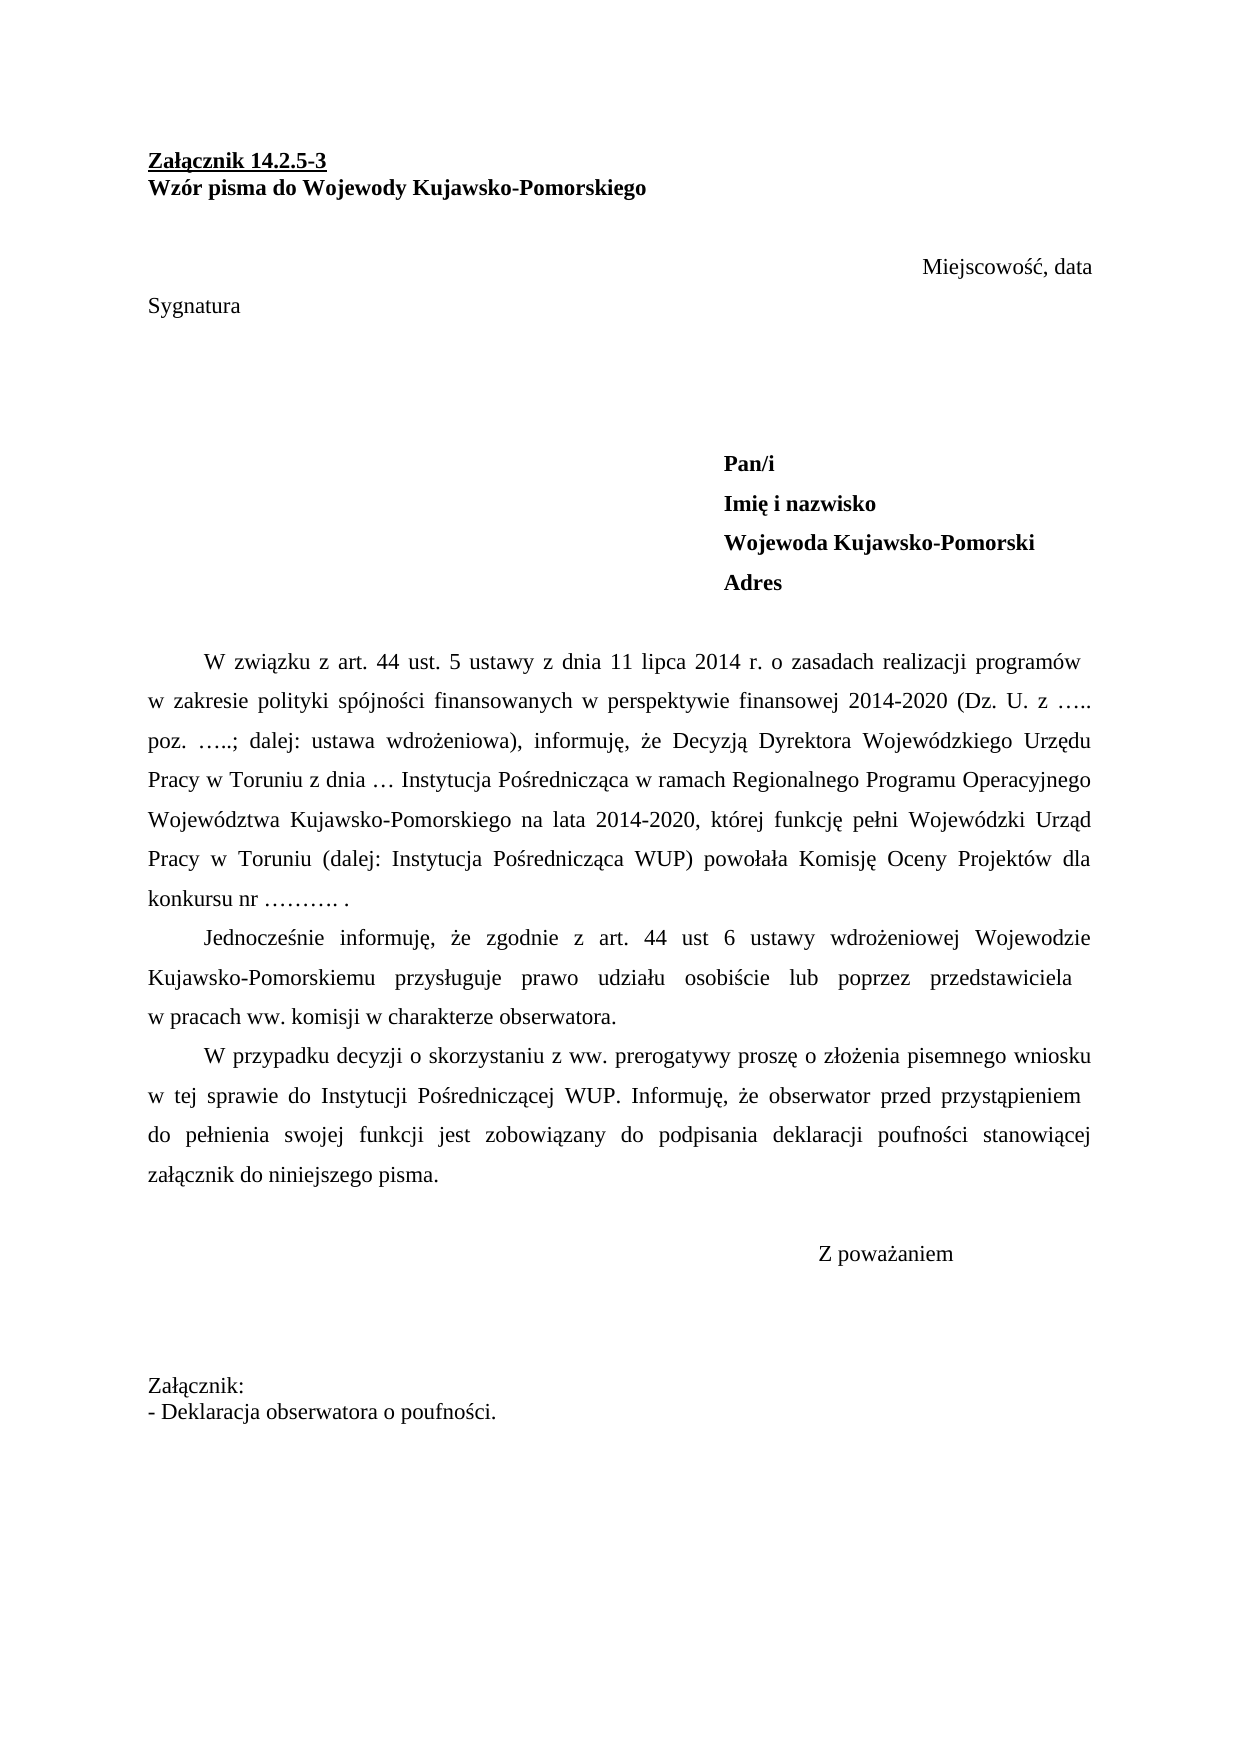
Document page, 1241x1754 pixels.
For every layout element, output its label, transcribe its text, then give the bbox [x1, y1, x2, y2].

text W przypadku decyzji o skorzystaniu z ww. prerogatywy proszę o złożenia pisemnego wniosku w tej sprawie do Instytucji Pośredniczącej WUP. Informuję, że obserwator przed przystąpieniem do pełnienia swojej funkcji jest zobowiązany do podpisania deklaracji poufności stanowiącej załącznik do niniejszego pisma. [148, 1043, 1093, 1187]
text Załącznik 14.2.5-3 [148, 148, 1093, 174]
text W związku z art. 44 ust. 5 ustawy z dnia 11 lipca 2014 r. o zasadach realizacji programów w zakresie polityki spójności finansowanych w perspektywie finansowej 2014-2020 (Dz. U. z ….. poz. …..; dalej: ustawa wdrożeniowa), informuję, że Decyzją Dyrektora Wojewódzkiego Urzędu Pracy w Toruniu z dnia … Instytucja Pośrednicząca w ramach Regionalnego Programu Operacyjnego Województwa Kujawsko-Pomorskiego na lata 2014-2020, której funkcję pełni Wojewódzki Urząd Pracy w Toruniu (dalej: Instytucja Pośrednicząca WUP) powołała Komisję Oceny Projektów dla konkursu nr ………. . [148, 648, 1093, 911]
text Miejscowość, data [148, 253, 1093, 279]
text Sygnatura [148, 292, 1093, 319]
text - Deklaracja obserwatora o poufności. [148, 1398, 1093, 1424]
text Załącznik: [148, 1372, 1093, 1398]
text Z poważaniem [679, 1240, 1093, 1266]
text Wojewoda Kujawsko-Pomorski [723, 529, 1093, 556]
text Pan/i [723, 450, 1093, 477]
text Imię i nazwisko [723, 490, 1093, 516]
text Wzór pisma do Wojewody Kujawsko-Pomorskiego [148, 174, 1093, 200]
text Jednocześnie informuję, że zgodnie z art. 44 ust 6 ustawy wdrożeniowej Wojewodzie Kujawsko-Pomorskiemu przysługuje prawo udziału osobiście lub poprzez przedstawiciela w pracach ww. komisji w charakterze obserwatora. [148, 924, 1093, 1029]
text Adres [723, 569, 1093, 595]
